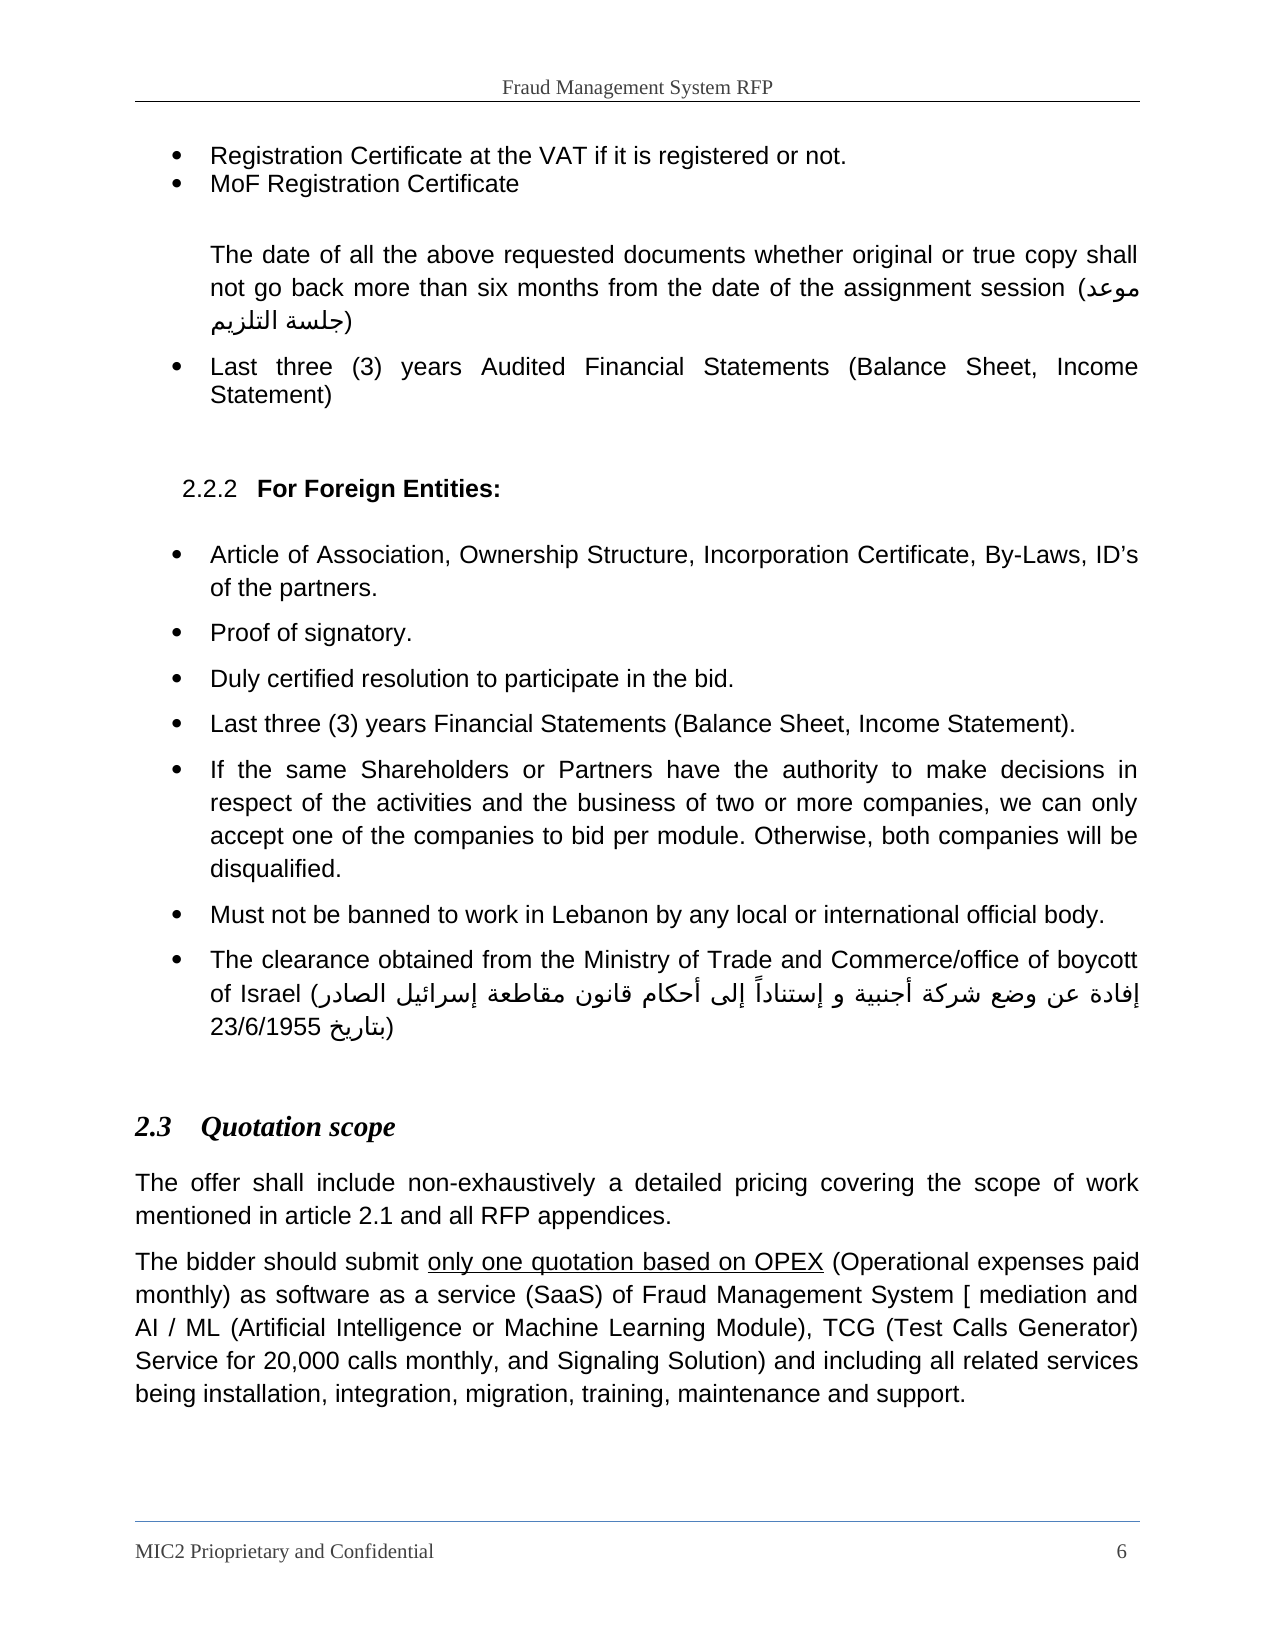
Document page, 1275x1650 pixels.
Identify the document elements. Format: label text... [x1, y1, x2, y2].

text The bidder should submit only one quotation based on OPEX (Operational expenses paid monthly) as software as a service (SaaS) of Fraud Management System [ mediation and AI / ML (Artificial Intelligence or Machine Learning Module), TCG (Test Calls Generator) Service for 20,000 calls monthly, and Signaling Solution) and including all related services being installation, integration, migration, training, maintenance and support. [135, 1247, 1140, 1407]
list Last three (3) years Financial Statements (Balance Sheet, Income Statement). [172, 709, 1140, 738]
list Must not be banned to work in Lebanon by any local or international official body. [172, 900, 1140, 929]
list Last three (3) years Audited Financial Statements (Balance Sheet, Income Statement) [172, 352, 1140, 409]
list Duly certified resolution to participate in the bid. [172, 664, 1140, 693]
list MoF Registration Certificate [172, 169, 1140, 198]
text The offer shall include non-exhaustively a detailed pricing covering the scope of work mentioned in article 2.1 and all RFP appendices. [135, 1168, 1140, 1230]
subtitle Quotation scope [135, 1109, 1140, 1143]
list Article of Association, Ownership Structure, Incorporation Certificate, By-Laws, ID’s of the partners. [172, 539, 1140, 601]
list The date of all the above requested documents whether original or true copy shall not go back more than six months from the date of the assignment session (موعد جلسة التلزيم) [210, 240, 1140, 335]
subtitle For Foreign Entities: [182, 474, 1140, 503]
list Proof of signatory. [172, 618, 1140, 647]
list Registration Certificate at the VAT if it is registered or not. [172, 141, 1140, 169]
list The clearance obtained from the Ministry of Trade and Commerce/office of boycott of Israel (إفادة عن وضع شركة أجنبية و إستناداً إلى أحكام قانون مقاطعة إسرائيل الصادر بتاريخ 23/6/1955) [172, 945, 1140, 1040]
list If the same Shareholders or Partners have the authority to make decisions in respect of the activities and the business of two or more companies, we can only accept one of the companies to bid per module. Otherwise, both companies will be disqualified. [172, 755, 1140, 883]
